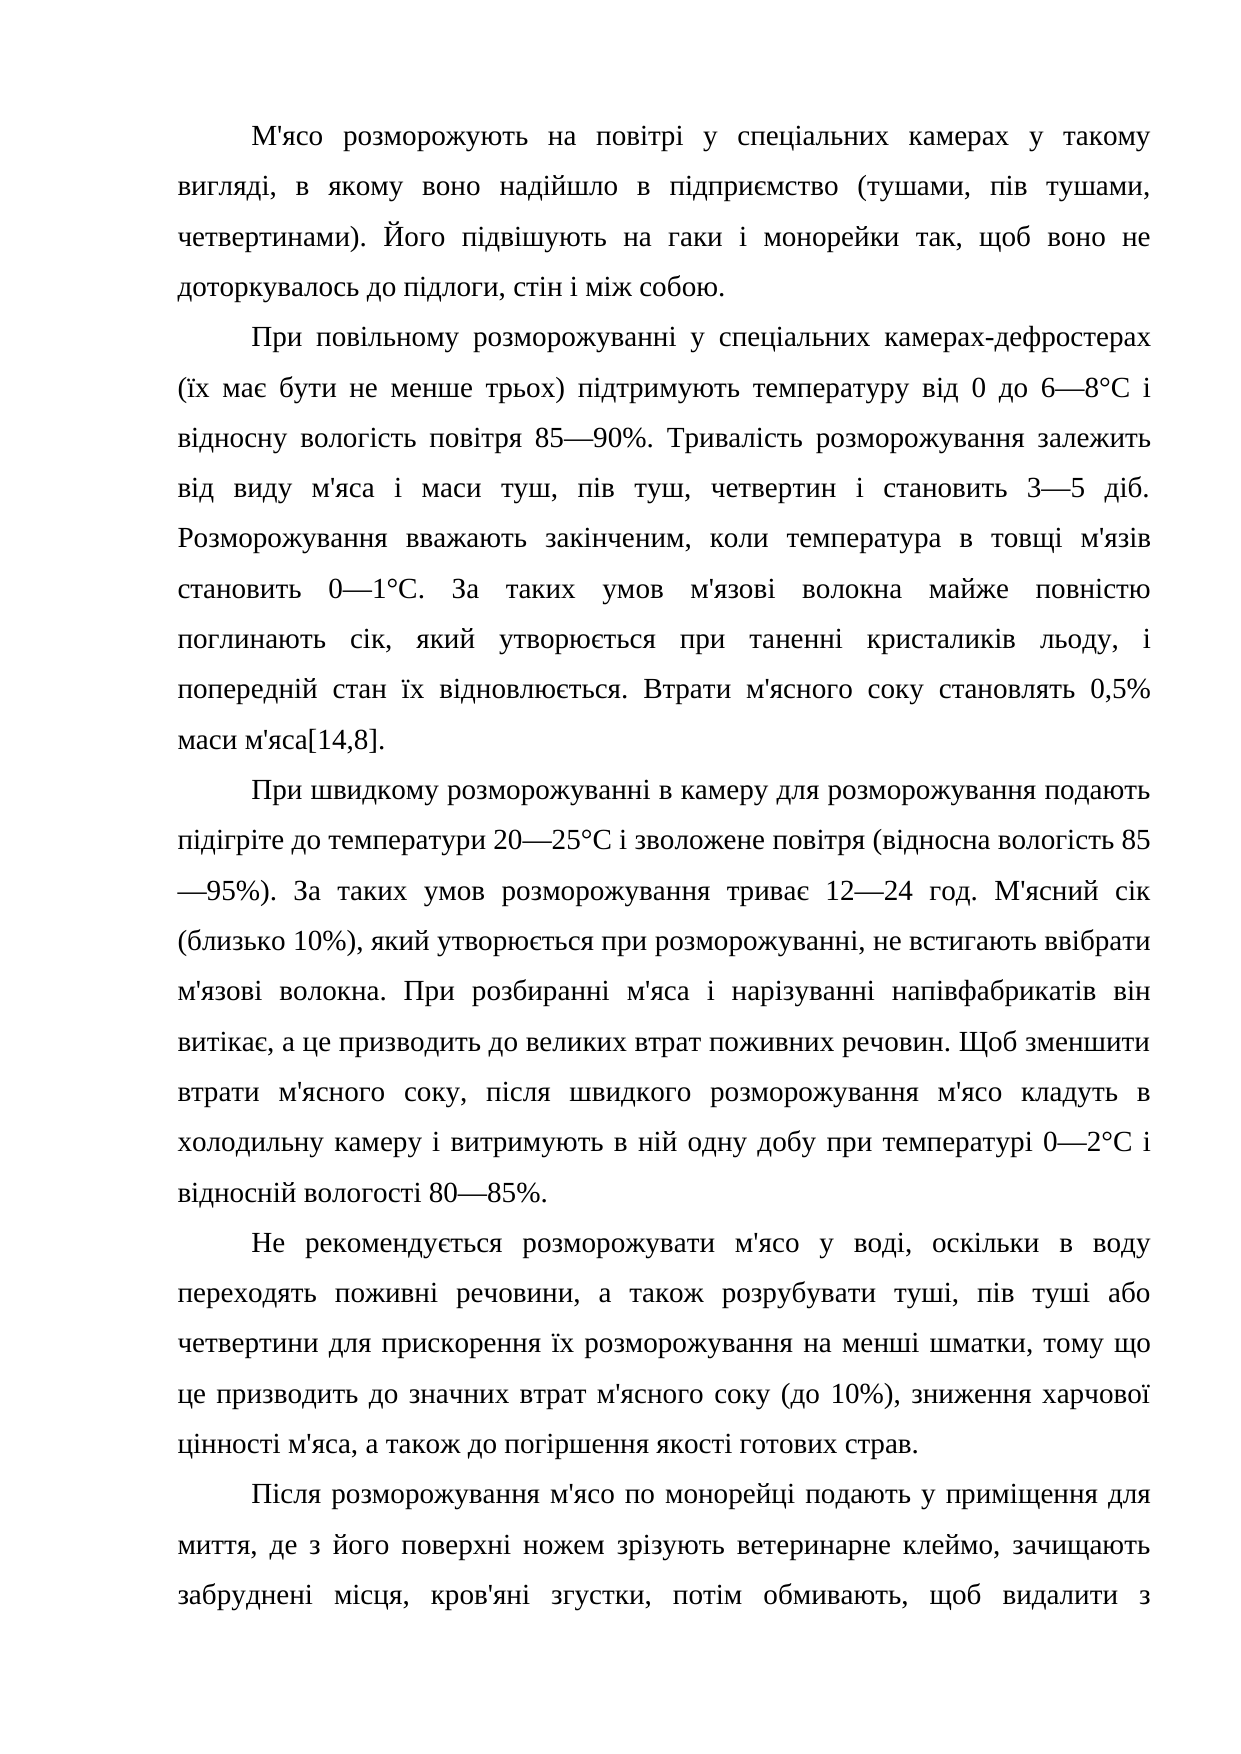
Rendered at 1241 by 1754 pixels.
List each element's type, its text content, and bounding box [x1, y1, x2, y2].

text При швидкому розморожуванні в камеру для розморожування подають підігріте до температури 20—25°С і зволожене повітря (відносна вологість 85—95%). За таких умов розморожування триває 12—24 год. М'ясний сік (близько 10%), який утворюється при розморожуванні, не встигають ввібрати м'язові волокна. При розбиранні м'яса і нарізуванні напівфабрикатів він витікає, а це призводить до великих втрат поживних речовин. Щоб зменшити втрати м'ясного соку, після швидкого розморожування м'ясо кладуть в холодильну камеру і витримують в ній одну добу при температурі 0—2°С і відносній вологості 80—85%. [177, 772, 1152, 1208]
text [177, 1477, 1152, 1611]
text М'ясо розморожують на повітрі у спеціальних камерах у такому вигляді, в якому воно надійшло в підприємство (тушами, пів тушами, четвертинами). Його підвішують на гаки і монорейки так, щоб воно не доторкувалось до підлоги, стін і між собою. [177, 118, 1152, 303]
text При повільному розморожуванні у спеціальних камерах-дефростерах (їх має бути не менше трьох) підтримують температуру від 0 до 6—8°С і відносну вологість повітря 85—90%. Тривалість розморожування залежить від виду м'яса і маси туш, пів туш, четвертин і становить 3—5 діб. Розморожування вважають закінченим, коли температура в товщі м'язів становить 0—1°С. За таких умов м'язові волокна майже повністю поглинають сік, який утворюється при таненні кристаликів льоду, і попередній стан їх відновлюється. Втрати м'ясного соку становлять 0,5% маси м'яса[14,8]. [177, 319, 1152, 755]
text Не рекомендується розморожувати м'ясо у воді, оскільки в воду переходять поживні речовини, а також розрубувати туші, пів туші або четвертини для прискорення їх розморожування на менші шматки, тому що це призводить до значних втрат м'ясного соку (до 10%), зниження харчової цінності м'яса, а також до погіршення якості готових страв. [177, 1225, 1152, 1460]
